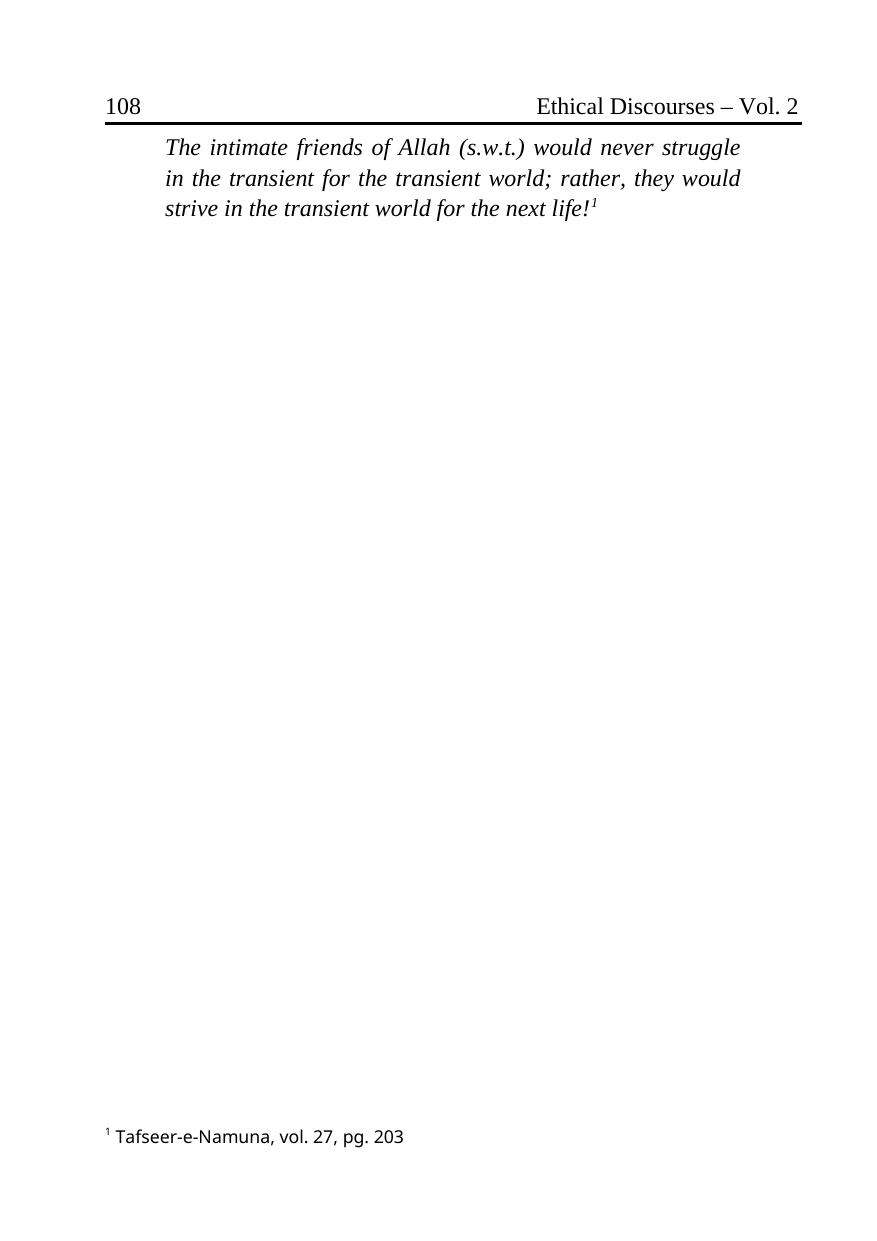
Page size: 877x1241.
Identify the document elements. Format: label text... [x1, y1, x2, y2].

text The intimate friends of Allah (s.w.t.) would never struggle in the transient for the transient world; rather, they would strive in the transient world for the next life! [165, 132, 742, 222]
